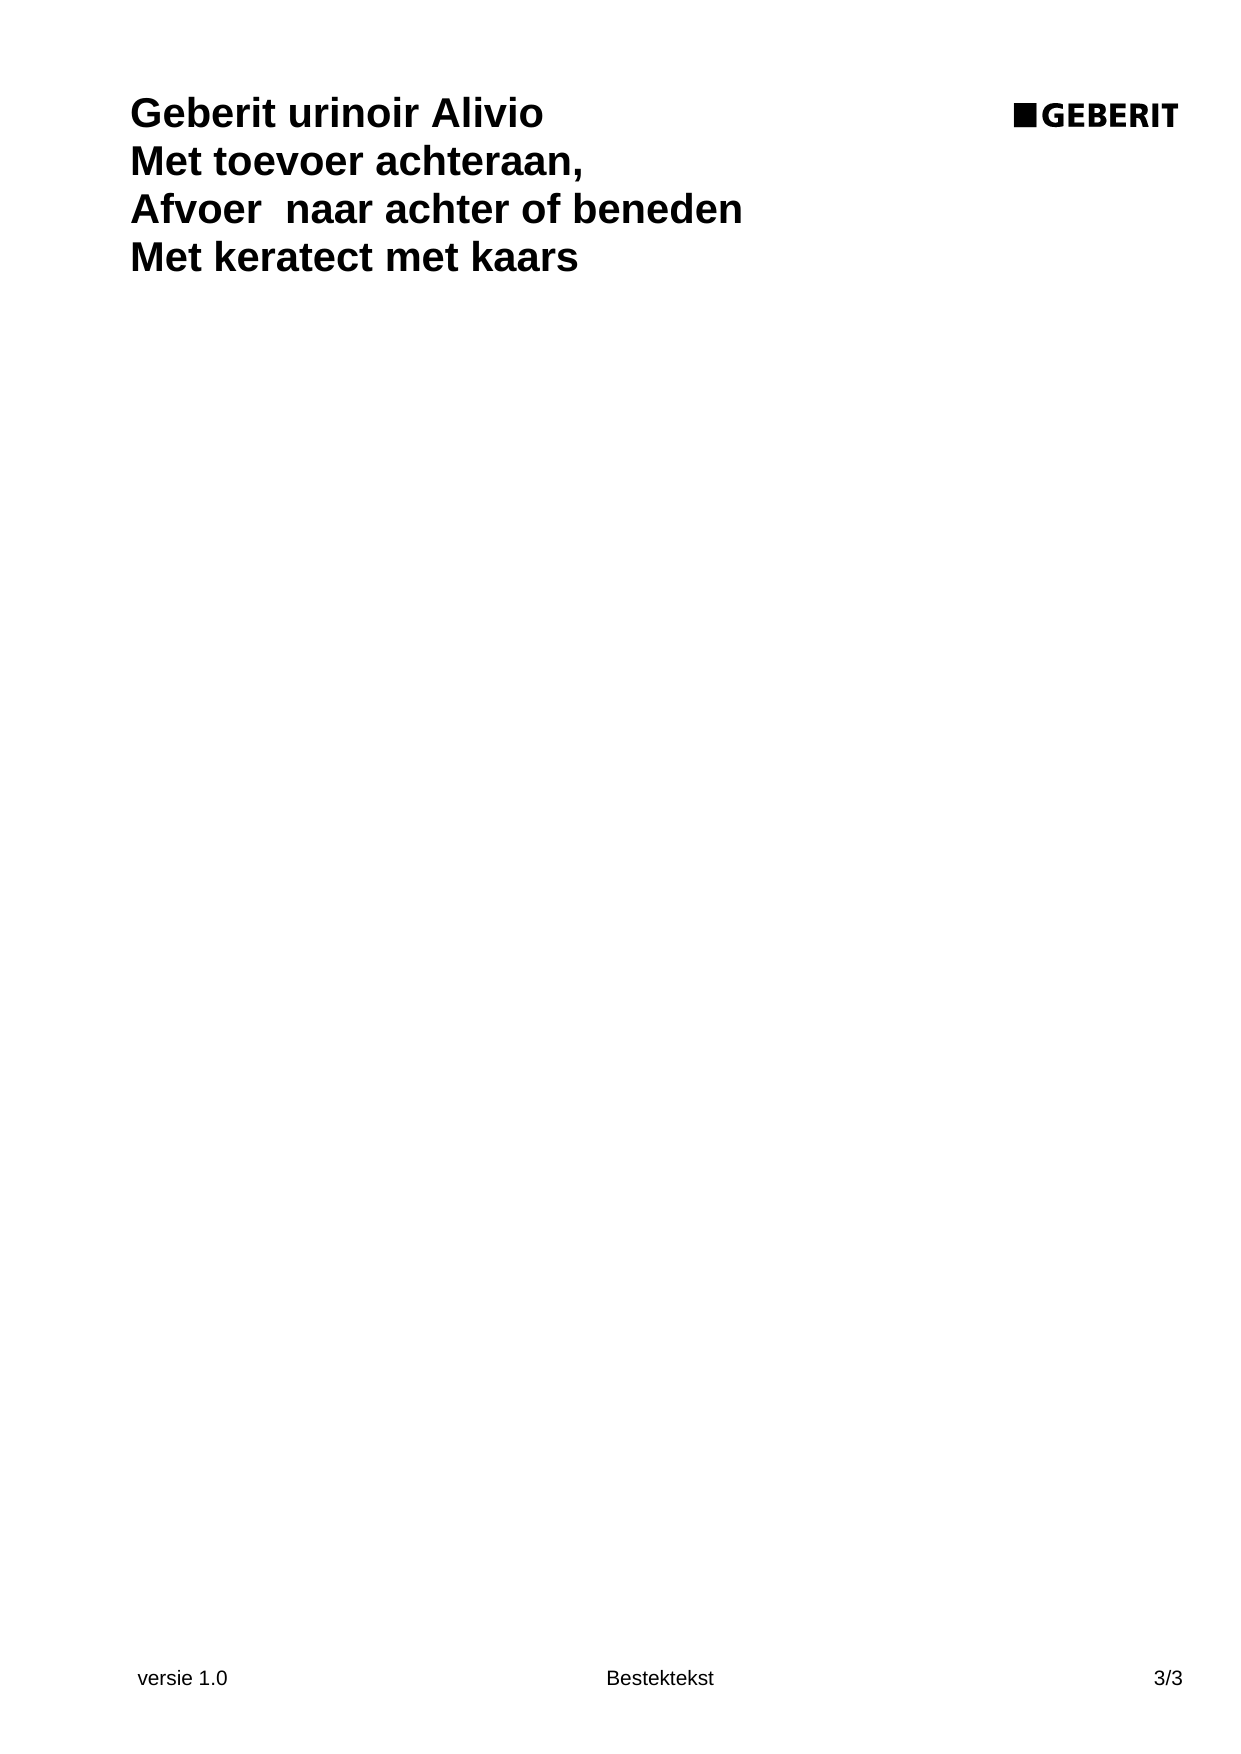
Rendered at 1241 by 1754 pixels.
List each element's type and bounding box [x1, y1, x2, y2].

picture [1013, 102, 1179, 128]
